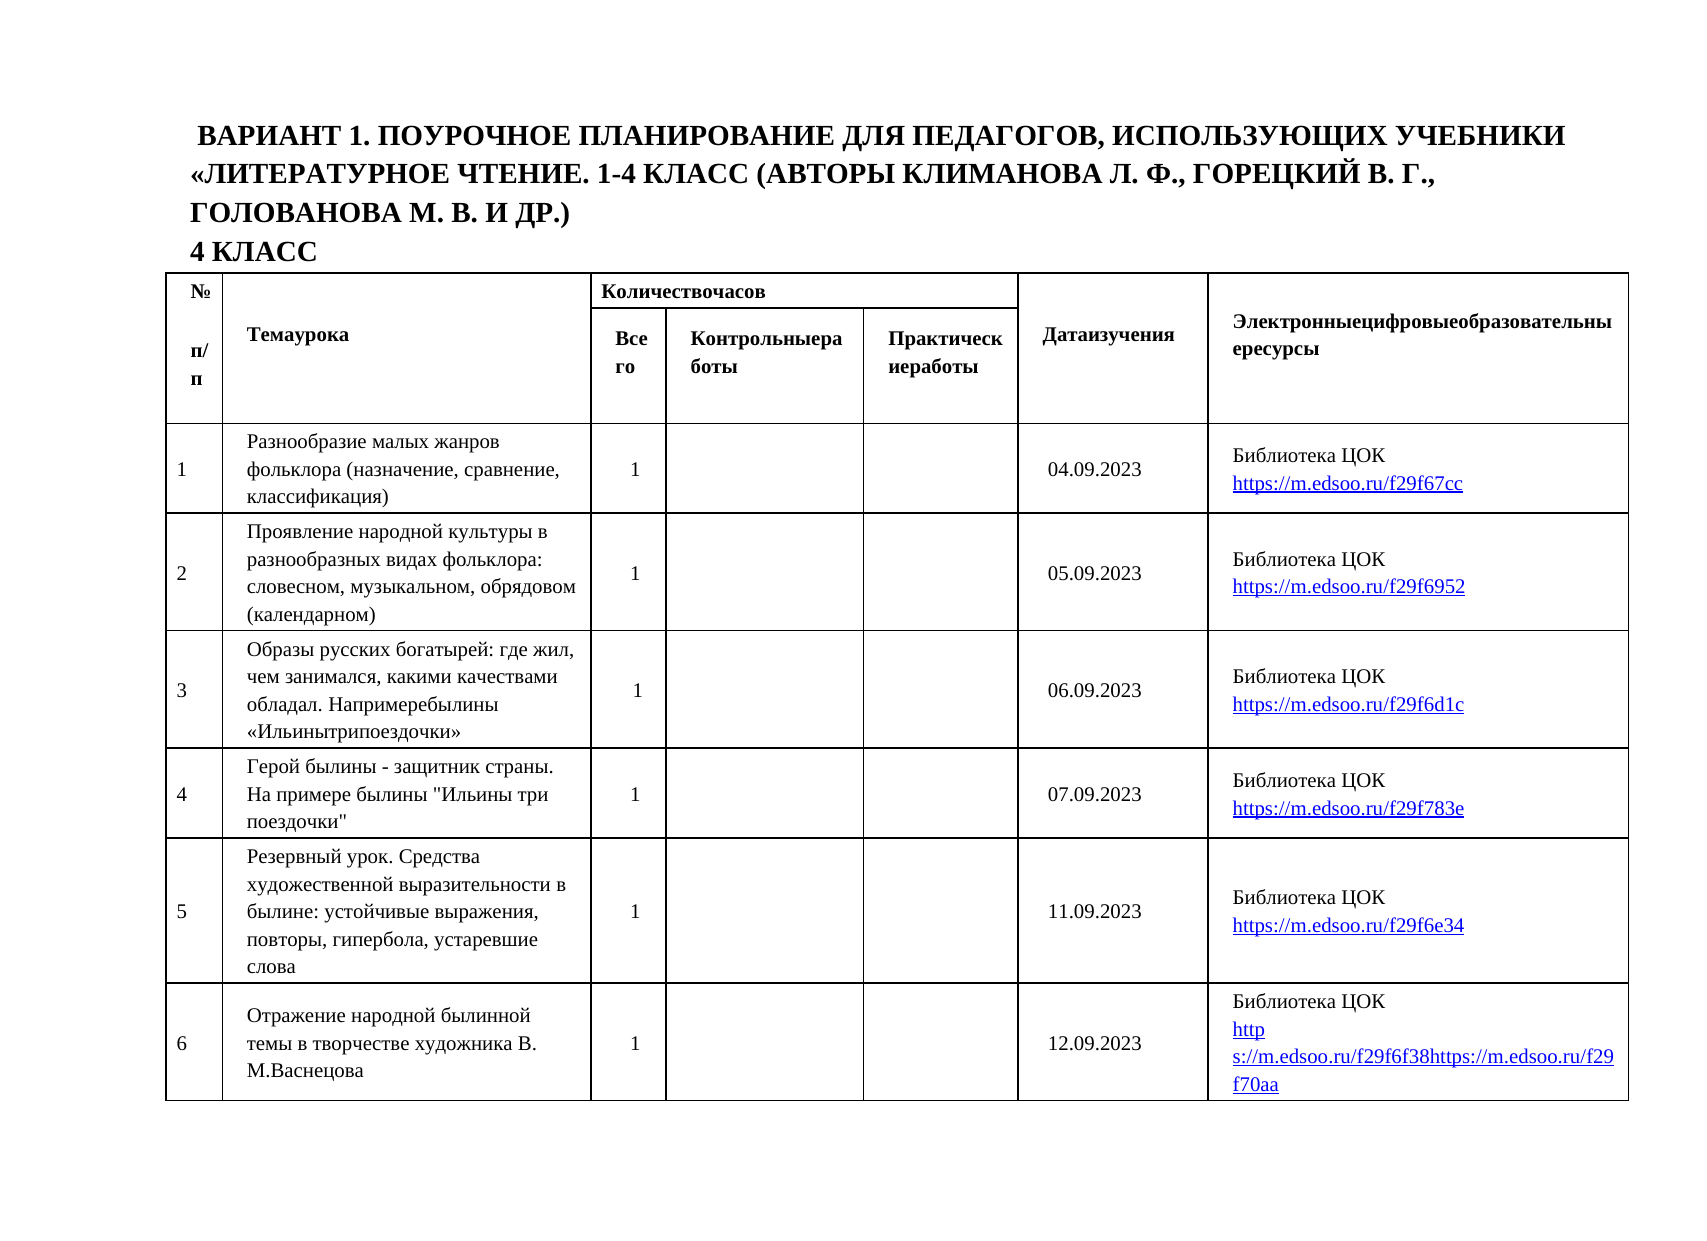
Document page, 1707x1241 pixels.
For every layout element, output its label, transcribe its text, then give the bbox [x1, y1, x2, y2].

table_cell Разнообразие малых жанров фольклора (назначение, сравнение, классификация) [223, 424, 590, 512]
table_cell [667, 631, 863, 747]
table_cell 4 [167, 749, 222, 837]
table_cell 5 [167, 839, 222, 982]
table_cell [864, 514, 1017, 630]
table_cell 6 [167, 984, 222, 1100]
table_cell [864, 631, 1017, 747]
table_cell 2 [167, 514, 222, 630]
table_cell 11.09.2023 [1019, 839, 1207, 982]
table_cell 1 [592, 984, 665, 1100]
table_cell Герой былины - защитник страны. На примере былины "Ильины три поездочки" [223, 749, 590, 837]
table_header Электронныецифровыеобразовательныересурсы [1209, 274, 1628, 422]
table_cell 1 [592, 631, 665, 747]
table_cell [667, 984, 863, 1100]
table_cell 07.09.2023 [1019, 749, 1207, 837]
table_cell 1 [592, 514, 665, 630]
table_cell Библиотека ЦОК https://m.edsoo.ru/f29f6e34 [1209, 839, 1628, 982]
table_cell 06.09.2023 [1019, 631, 1207, 747]
table_cell Библиотека ЦОК https://m.edsoo.ru/f29f6952 [1209, 514, 1628, 630]
table_cell Всего [592, 309, 665, 422]
table_cell Библиотека ЦОК https://m.edsoo.ru/f29f6f38https://m.edsoo.ru/f29f70aa [1209, 984, 1628, 1100]
table_cell 1 [592, 749, 665, 837]
table_cell [667, 424, 863, 512]
table_header Датаизучения [1019, 274, 1207, 422]
table_cell 1 [167, 424, 222, 512]
table_cell [667, 514, 863, 630]
table_cell Проявление народной культуры в разнообразных видах фольклора: словесном, музыкальном, обрядовом (календарном) [223, 514, 590, 630]
table_cell 1 [592, 839, 665, 982]
table_header № п/п [167, 274, 222, 422]
table_cell 3 [167, 631, 222, 747]
table_cell [864, 839, 1017, 982]
table_header Темаурока [223, 274, 590, 422]
text ВАРИАНТ 1. ПОУРОЧНОЕ ПЛАНИРОВАНИЕ ДЛЯ ПЕДАГОГОВ, ИСПОЛЬЗУЮЩИХ УЧЕБНИКИ «ЛИТЕРАТУРНОЕ ЧТЕНИЕ. 1-4 КЛАСС (АВТОРЫ КЛИМАНОВА Л. Ф., ГОРЕЦКИЙ В. Г., ГОЛОВАНОВА М. В. И ДР.) [190, 118, 1618, 229]
table_cell [667, 839, 863, 982]
table_cell Практическиеработы [864, 309, 1017, 422]
table_cell 04.09.2023 [1019, 424, 1207, 512]
table_cell Резервный урок. Средства художественной выразительности в былине: устойчивые выражения, повторы, гипербола, устаревшие слова [223, 839, 590, 982]
table_cell Библиотека ЦОК https://m.edsoo.ru/f29f783e [1209, 749, 1628, 837]
table_cell 05.09.2023 [1019, 514, 1207, 630]
table_cell [667, 749, 863, 837]
table_header Количествочасов [592, 274, 1017, 307]
text 4 КЛАСС [190, 234, 1618, 267]
table_cell Отражение народной былинной темы в творчестве художника В. М.Васнецова [223, 984, 590, 1100]
table_cell Библиотека ЦОК https://m.edsoo.ru/f29f67cc [1209, 424, 1628, 512]
table_cell Библиотека ЦОК https://m.edsoo.ru/f29f6d1c [1209, 631, 1628, 747]
table_cell 12.09.2023 [1019, 984, 1207, 1100]
table_cell [864, 424, 1017, 512]
table_cell [864, 984, 1017, 1100]
table_cell Образы русских богатырей: где жил, чем занимался, какими качествами обладал. Напримеребылины «Ильинытрипоездочки» [223, 631, 590, 747]
table_cell Контрольныеработы [667, 309, 863, 422]
table_cell [864, 749, 1017, 837]
table_cell 1 [592, 424, 665, 512]
